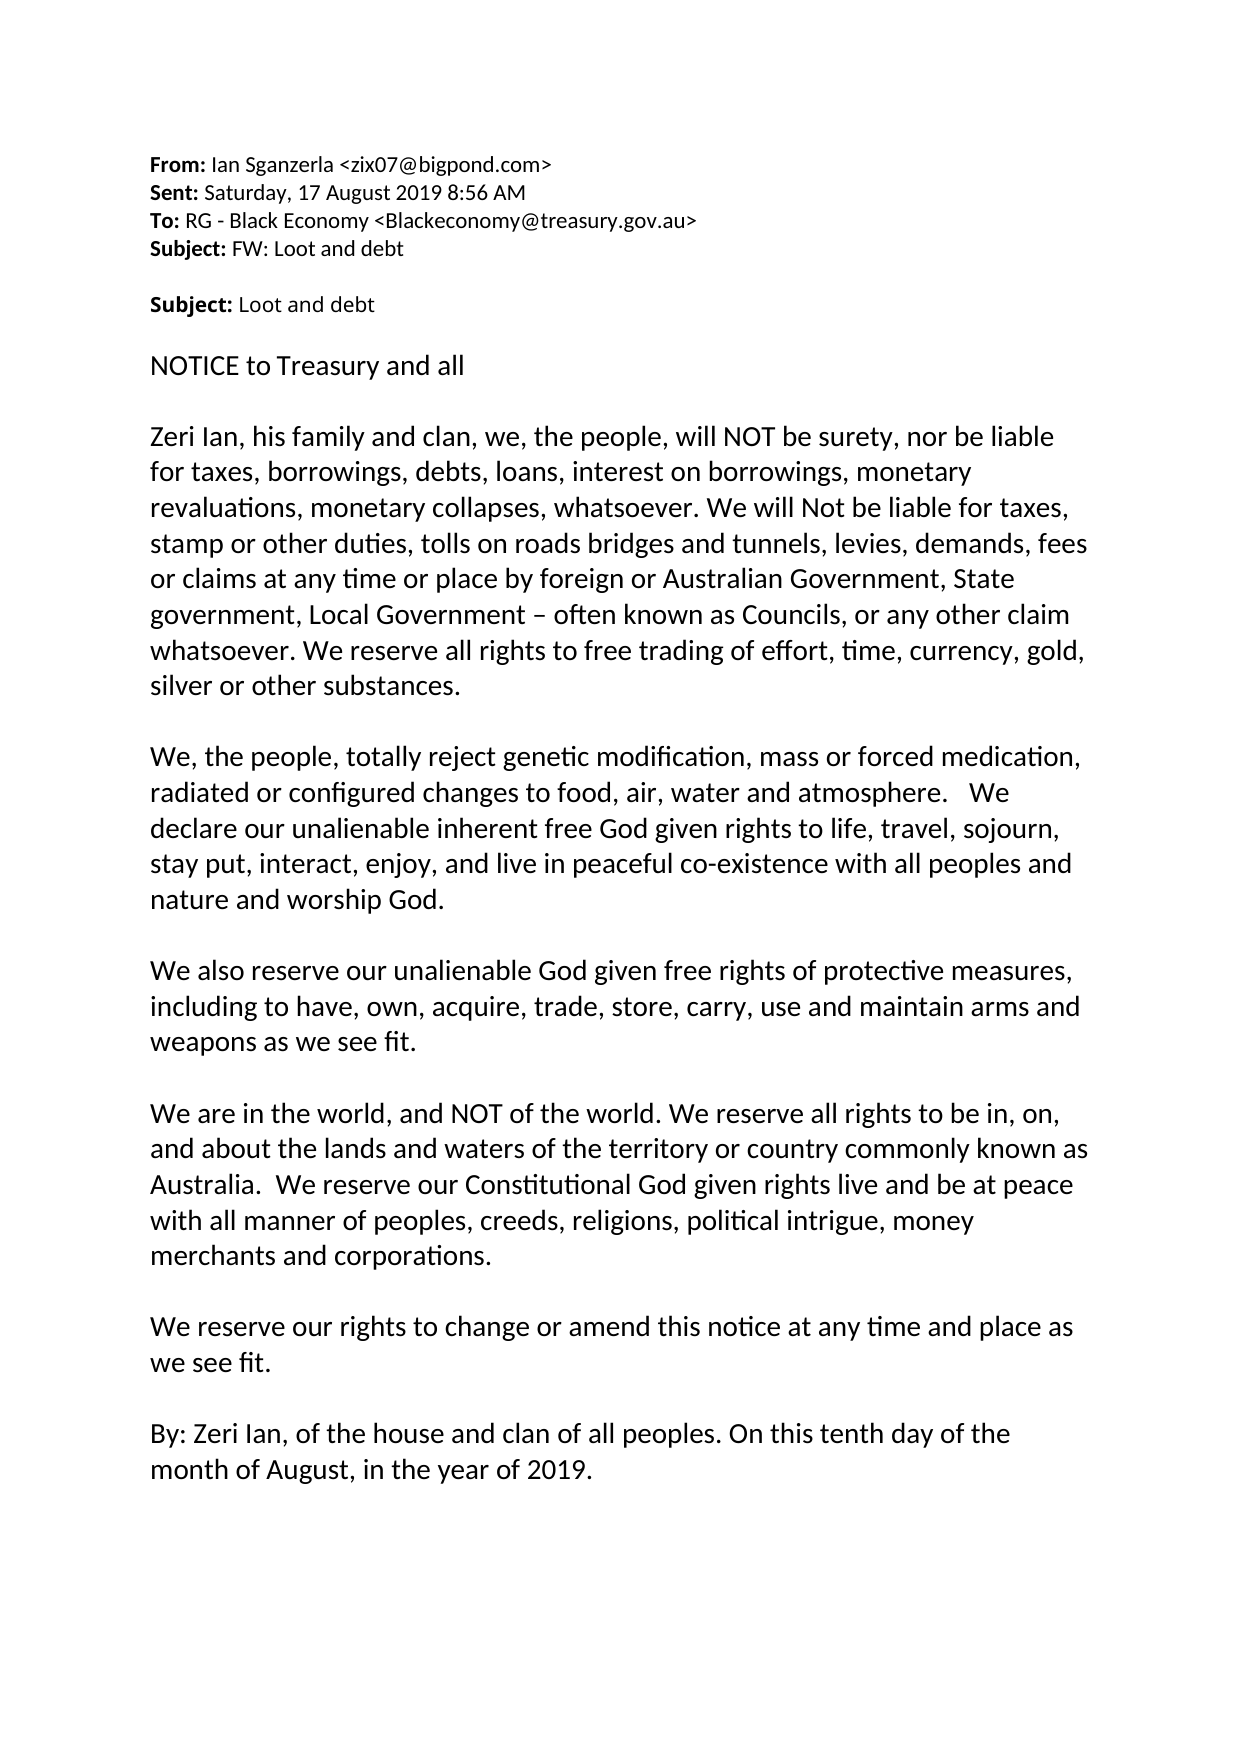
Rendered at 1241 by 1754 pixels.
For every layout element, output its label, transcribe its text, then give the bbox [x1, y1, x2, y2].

text We reserve our rights to change or amend this notice at any time and place as we see fit. [150, 1308, 1090, 1380]
text Subject: Loot and debt [150, 290, 1090, 318]
text We also reserve our unalienable God given free rights of protective measures, including to have, own, acquire, trade, store, carry, use and maintain arms and weapons as we see fit. [150, 952, 1090, 1059]
text NOTICE to Treasury and all [150, 347, 1090, 382]
text We, the people, totally reject genetic modification, mass or forced medication, radiated or configured changes to food, air, water and atmosphere. We declare our unalienable inherent free God given rights to life, travel, sojourn, stay put, interact, enjoy, and live in peaceful co-existence with all peoples and nature and worship God. [150, 738, 1090, 917]
text By: Zeri Ian, of the house and clan of all peoples. On this tenth day of the month of August, in the year of 2019. [150, 1415, 1090, 1487]
text Zeri Ian, his family and clan, we, the people, will NOT be surety, nor be liable for taxes, borrowings, debts, loans, interest on borrowings, monetary revaluations, monetary collapses, whatsoever. We will Not be liable for taxes, stamp or other duties, tolls on roads bridges and tunnels, levies, demands, fees or claims at any time or place by foreign or Australian Government, State government, Local Government – often known as Councils, or any other claim whatsoever. We reserve all rights to free trading of effort, time, currency, gold, silver or other substances. [150, 418, 1090, 703]
text From: Ian Sganzerla <zix07@bigpond.com> Sent: Saturday, 17 August 2019 8:56 AM To: RG - Black Economy <Blackeconomy@treasury.gov.au> Subject: FW: Loot and debt [150, 150, 1090, 262]
text We are in the world, and NOT of the world. We reserve all rights to be in, on, and about the lands and waters of the territory or country commonly known as Australia. We reserve our Constitutional God given rights live and be at peace with all manner of peoples, creeds, religions, political intrigue, money merchants and corporations. [150, 1095, 1090, 1273]
